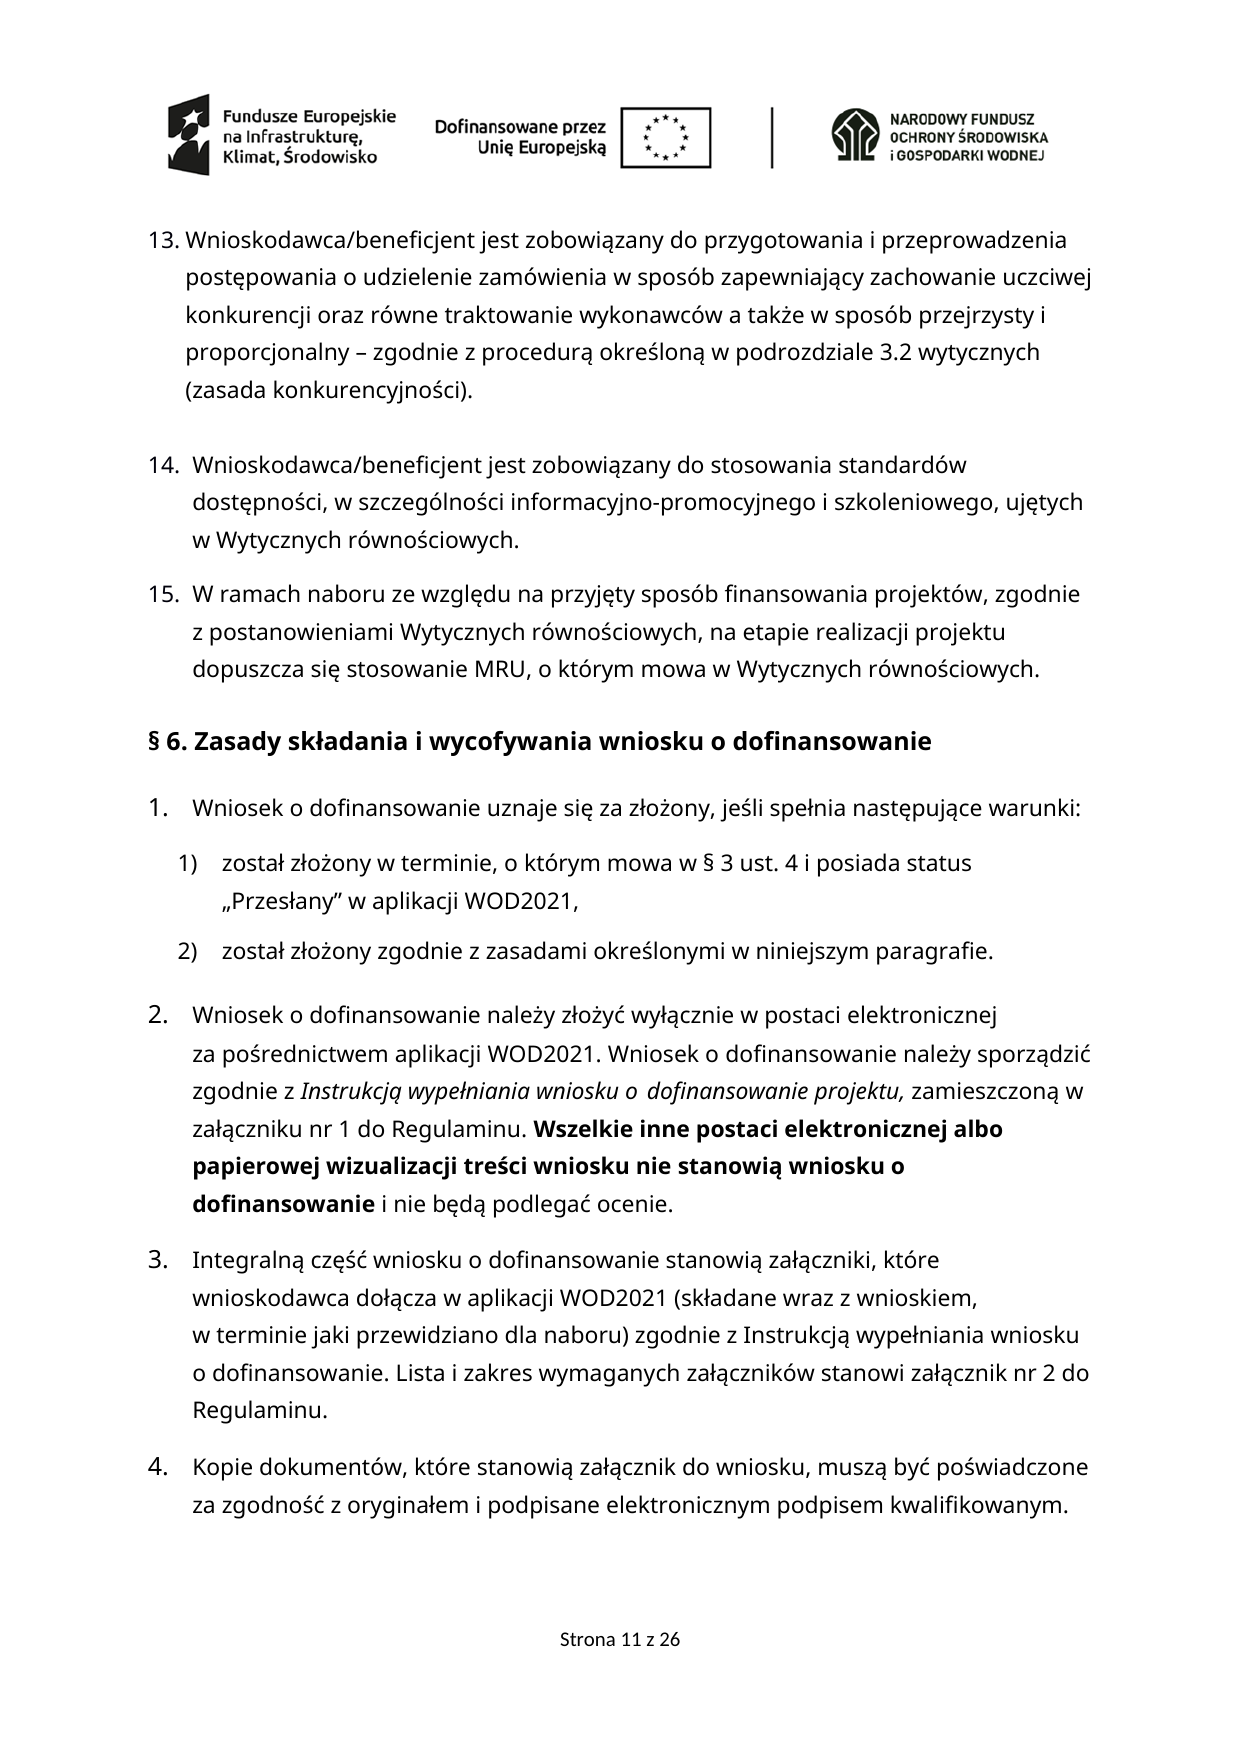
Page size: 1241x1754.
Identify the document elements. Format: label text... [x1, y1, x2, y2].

list W ramach naboru ze względu na przyjęty sposób finansowania projektów, zgodnie z postanowieniami Wytycznych równościowych, na etapie realizacji projektu dopuszcza się stosowanie MRU, o którym mowa w Wytycznych równościowych. [148, 578, 1092, 684]
list Wniosek o dofinansowanie uznaje się za złożony, jeśli spełnia następujące warunki: [148, 790, 1092, 824]
list Wniosek o dofinansowanie należy złożyć wyłącznie w postaci elektronicznej za pośrednictwem aplikacji WOD2021. Wniosek o dofinansowanie należy sporządzić zgodnie z Instrukcją wypełniania wniosku o dofinansowanie projektu, zamieszczoną w załączniku nr 1 do Regulaminu. Wszelkie inne postaci elektronicznej albo papierowej wizualizacji treści wniosku nie stanowią wniosku o dofinansowanie i nie będą podlegać ocenie. [148, 997, 1092, 1219]
list został złożony zgodnie z zasadami określonymi w niniejszym paragrafie. [177, 935, 1092, 966]
list Wnioskodawca/beneficjent jest zobowiązany do stosowania standardów dostępności, w szczególności informacyjno-promocyjnego i szkoleniowego, ujętych w Wytycznych równościowych. [148, 449, 1092, 555]
list Integralną część wniosku o dofinansowanie stanowią załączniki, które wnioskodawca dołącza w aplikacji WOD2021 (składane wraz z wnioskiem, w terminie jaki przewidziano dla naboru) zgodnie z Instrukcją wypełniania wniosku o dofinansowanie. Lista i zakres wymaganych załączników stanowi załącznik nr 2 do Regulaminu. [148, 1242, 1092, 1426]
list został złożony w terminie, o którym mowa w § 3 ust. 4 i posiada status „Przesłany” w aplikacji WOD2021, [177, 847, 1092, 916]
list Kopie dokumentów, które stanowią załącznik do wniosku, muszą być poświadczone za zgodność z oryginałem i podpisane elektronicznym podpisem kwalifikowanym. [148, 1449, 1092, 1520]
subtitle § 6. Zasady składania i wycofywania wniosku o dofinansowanie [148, 724, 1092, 758]
list Wnioskodawca/beneficjent jest zobowiązany do przygotowania i przeprowadzenia postępowania o udzielenie zamówienia w sposób zapewniający zachowanie uczciwej konkurencji oraz równe traktowanie wykonawców a także w sposób przejrzysty i proporcjonalny – zgodnie z procedurą określoną w podrozdziale 3.2 wytycznych (zasada konkurencyjności). [148, 224, 1092, 405]
picture [148, 73, 1092, 196]
